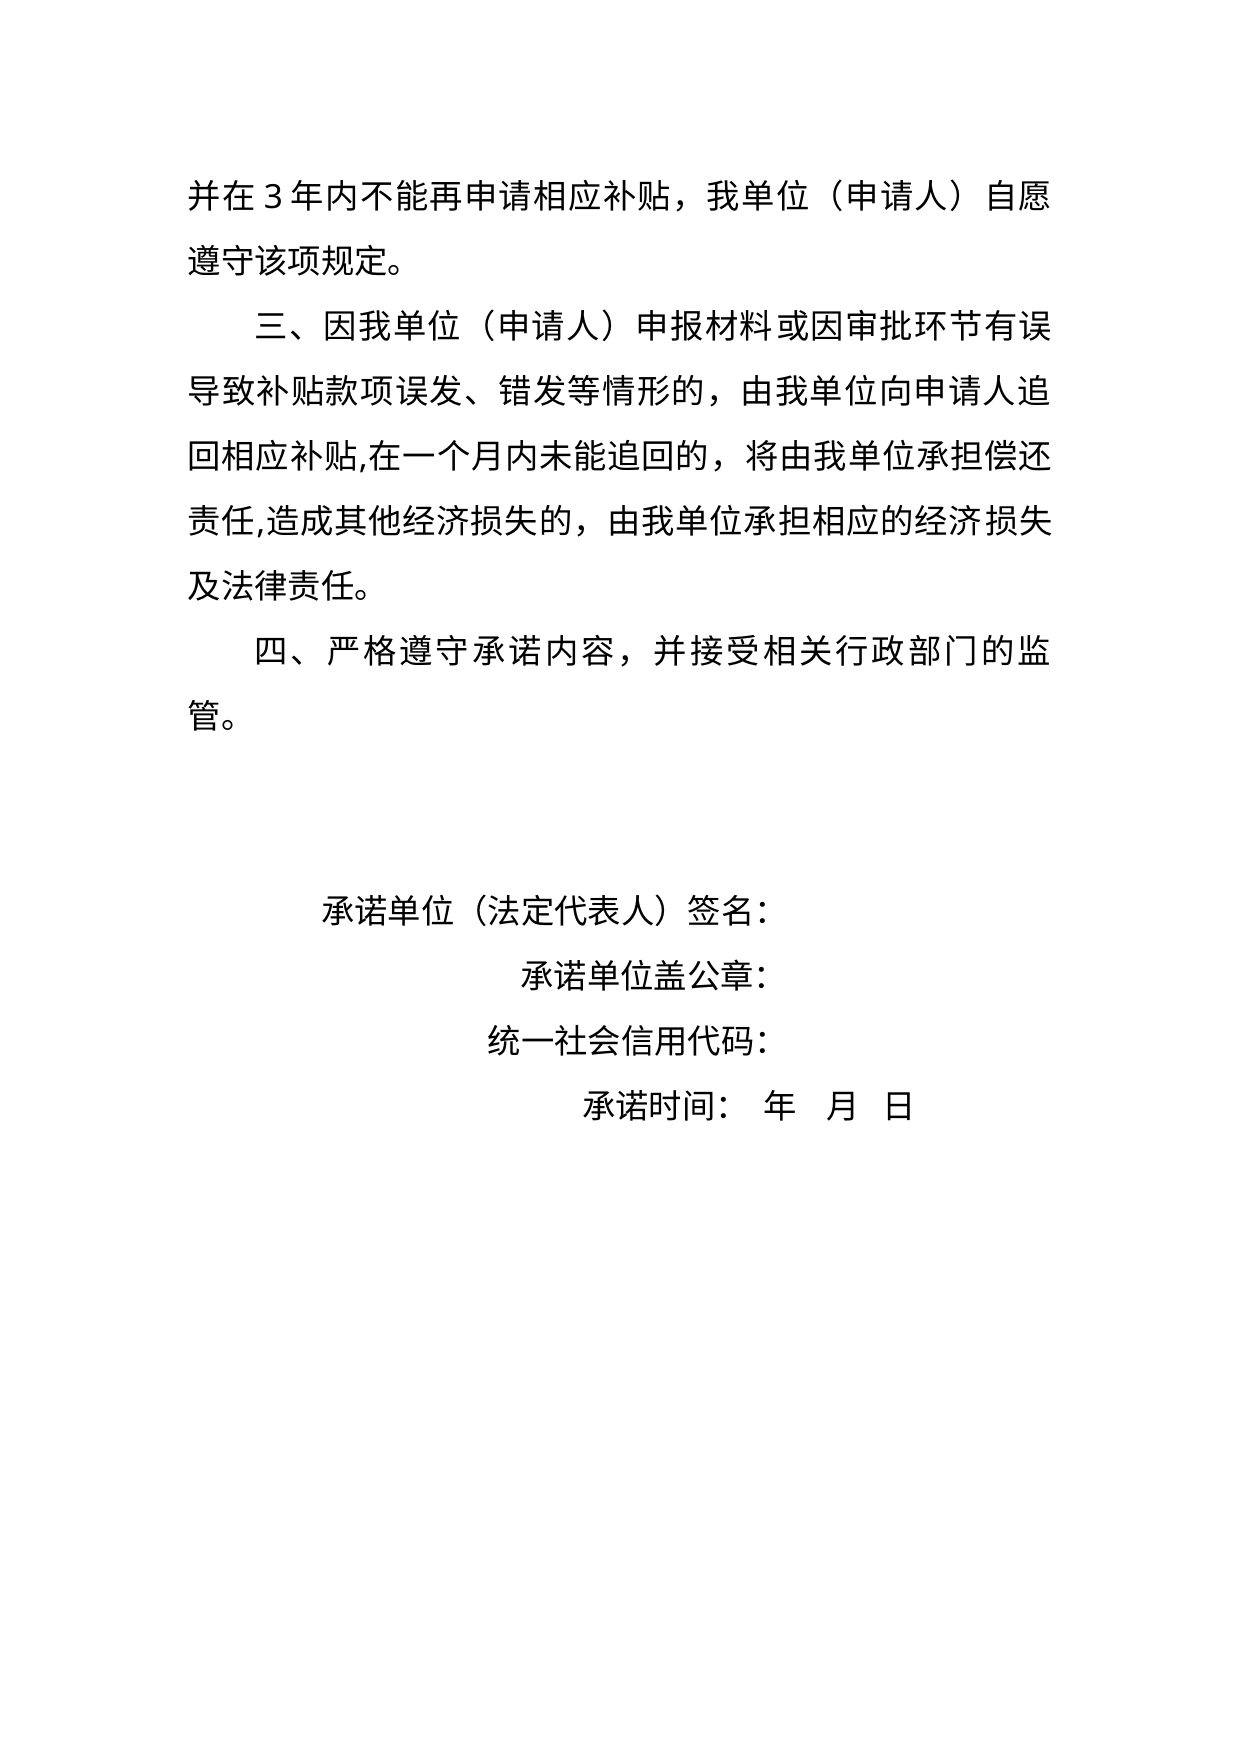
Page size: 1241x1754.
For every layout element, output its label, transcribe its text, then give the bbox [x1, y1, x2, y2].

list 三、因我单位（申请人）申报材料或因审批环节有误导致补贴款项误发、错发等情形的，由我单位向申请人追回相应补贴,在一个月内未能追回的，将由我单位承担偿还责任,造成其他经济损失的，由我单位承担相应的经济损失及法律责任。 [187, 292, 1053, 617]
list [187, 162, 1053, 292]
text 承诺单位盖公章： [187, 942, 1053, 1007]
list 四、严格遵守承诺内容，并接受相关行政部门的监管。 [187, 617, 1053, 747]
text 承诺单位（法定代表人）签名： [187, 877, 1053, 942]
text 统一社会信用代码： [187, 1007, 1053, 1072]
text 承诺时间： 年 月 日 [187, 1072, 1053, 1137]
